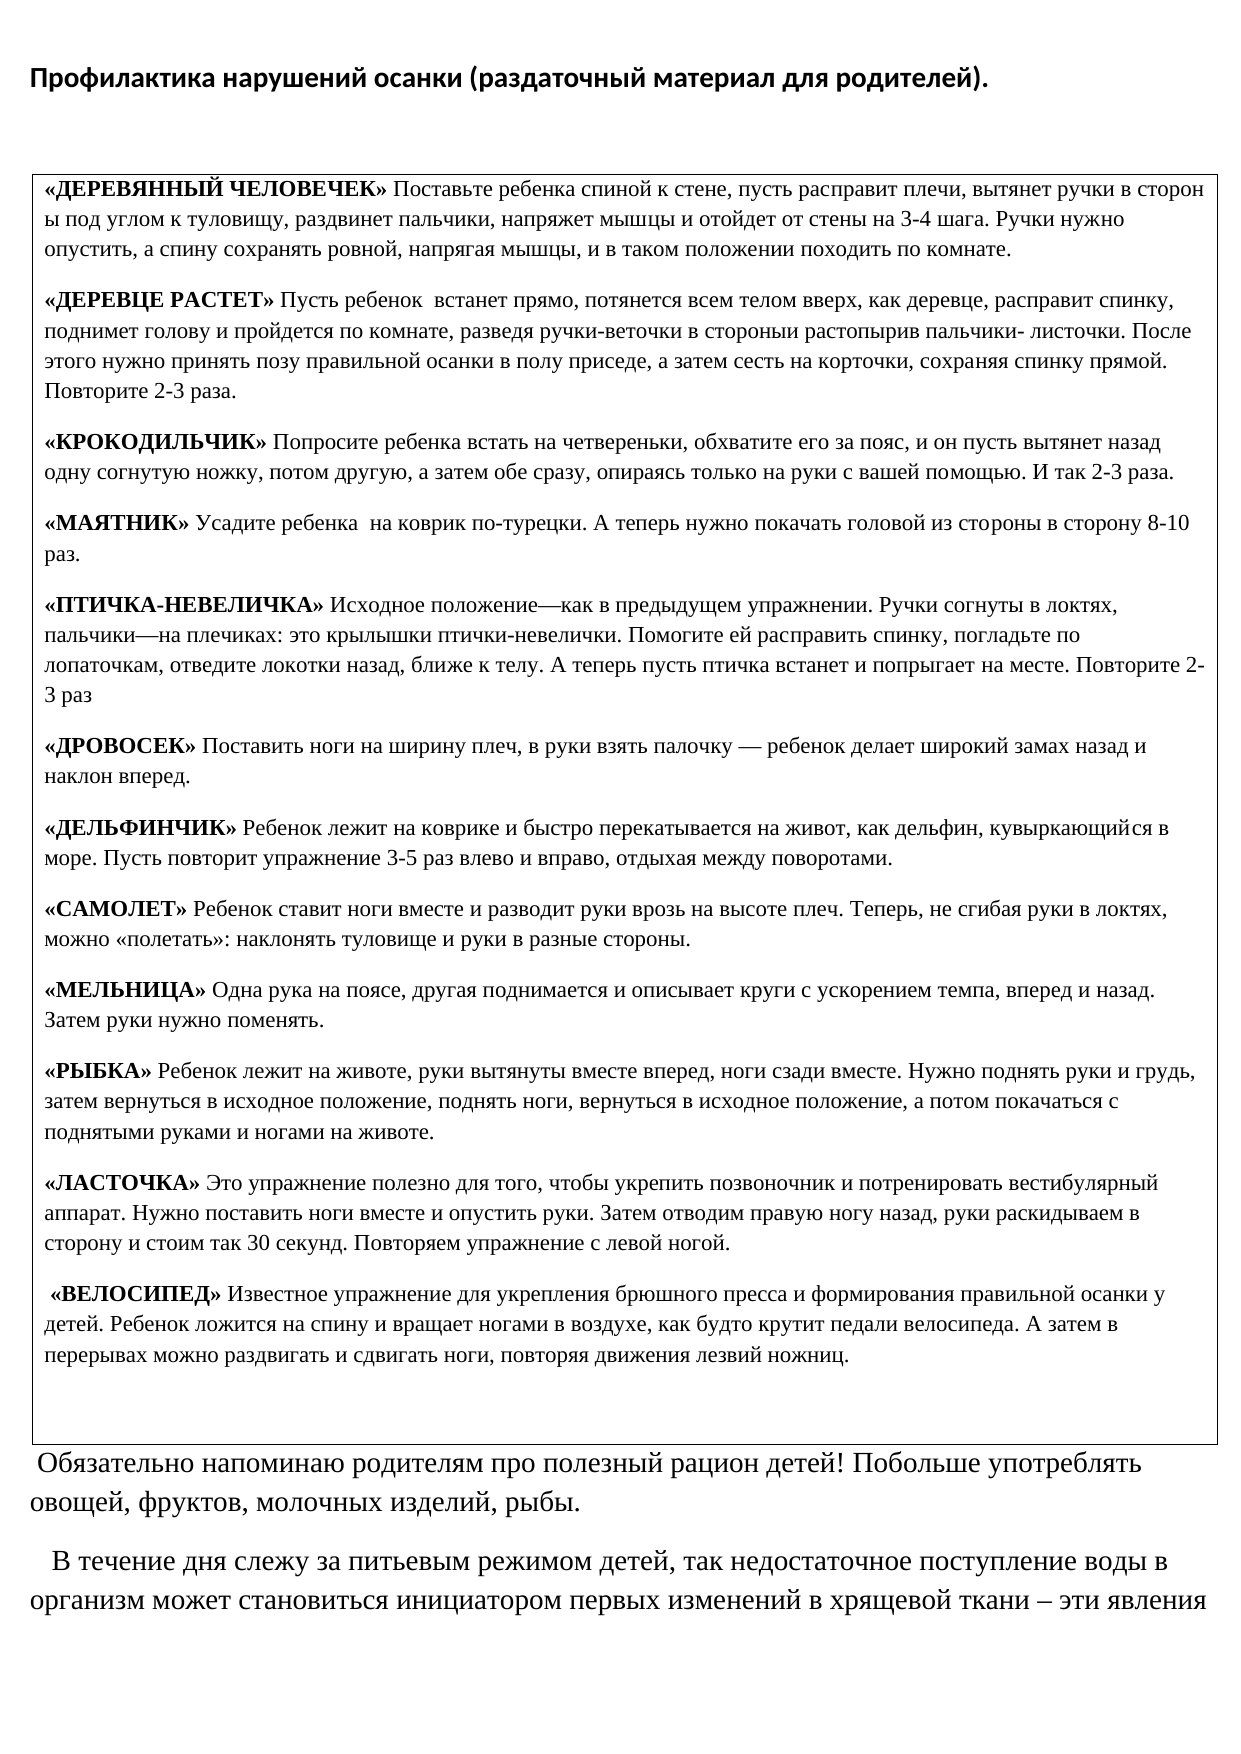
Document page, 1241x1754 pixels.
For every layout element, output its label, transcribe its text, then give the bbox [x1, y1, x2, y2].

text Профилактика нарушений осанки (раздаточный материал для родителей). [29, 59, 1211, 95]
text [29, 1543, 1211, 1615]
table_header «ДЕРЕВЯННЫЙ ЧЕЛОВЕЧЕК» Поставьте ребенка спиной к стене, пусть расправит плечи, вытянет ручки в сторон ы под углом к туловищу, раздвинет пальчики, напряжет мышцы и отойдет от стены на 3-4 шага. Ручки нужно опустить, а спину сохранять ровной, напрягая мышцы, и в таком положении походить по комнате. «ДЕРЕВЦЕ РАСТЕТ» Пусть ребенок встанет прямо, потянется всем телом вверх, как деревце, расправит спинку, поднимет голову и пройдется по комнате, разведя ручки-веточки в стороныи растопырив пальчики- листочки. После этого нужно принять позу правильной осанки в полу приседе, а затем сесть на корточки, сохраняя спинку прямой. Повторите 2-3 раза. «КРОКОДИЛЬЧИК» Попросите ребенка встать на четвереньки, обхватите его за пояс, и он пусть вытянет назад одну согнутую ножку, потом другую, а затем обе сразу, опираясь только на руки с вашей помощью. И так 2-3 раза. «МАЯТНИК» Усадите ребенка на коврик по-турецки. А теперь нужно покачать головой из стороны в сторону 8-10 раз. «ПТИЧКА-НЕВЕЛИЧКА» Исходное положение—как в предыдущем упражнении. Ручки согнуты в локтях, пальчики—на плечиках: это крылышки птички-невелички. Помогите ей расправить спинку, погладьте по лопаточкам, отведите локотки назад, ближе к телу. А теперь пусть птичка встанет и попрыгает на месте. Повторите 2-3 раз «ДРОВОСЕК» Поставить ноги на ширину плеч, в руки взять палочку — ребенок делает широкий замах назад и наклон вперед. «ДЕЛЬФИНЧИК» Ребенок лежит на коврике и быстро перекатывается на живот, как дельфин, кувыркающийся в море. Пусть повторит упражнение 3-5 раз влево и вправо, отдыхая между поворотами. «САМОЛЕТ» Ребенок ставит ноги вместе и разводит руки врозь на высоте плеч. Теперь, не сгибая руки в локтях, можно «полетать»: наклонять туловище и руки в разные стороны. «МЕЛЬНИЦА» Одна рука на поясе, другая поднимается и описывает круги с ускорением темпа, вперед и назад. Затем руки нужно поменять. «РЫБКА» Ребенок лежит на животе, руки вытянуты вместе вперед, ноги сзади вместе. Нужно поднять руки и грудь, затем вернуться в исходное положение, поднять ноги, вернуться в исходное положение, а потом покачаться с поднятыми руками и ногами на животе. «ЛАСТОЧКА» Это упражнение полезно для того, чтобы укрепить позвоночник и потренировать вестибулярный аппарат. Нужно поставить ноги вместе и опустить руки. Затем отводим правую ногу назад, руки раскидываем в сторону и стоим так 30 секунд. Повторяем упражнение с левой ногой. «ВЕЛОСИПЕД» Известное упpaжнение для укрепления брюшного пресса и формирования правильной осанки у детей. Ребенок ложится на спину и вращает ногами в воздухе, как будто крутит педали велосипеда. А затем в перерывах можно раздвигать и сдвигать ноги, повторяя движения лезвий ножниц. [33, 175, 1217, 1444]
text Обязательно напоминаю родителям про полезный рацион детей! Побольше употреблять овощей, фруктов, молочных изделий, рыбы. [29, 1445, 1211, 1517]
